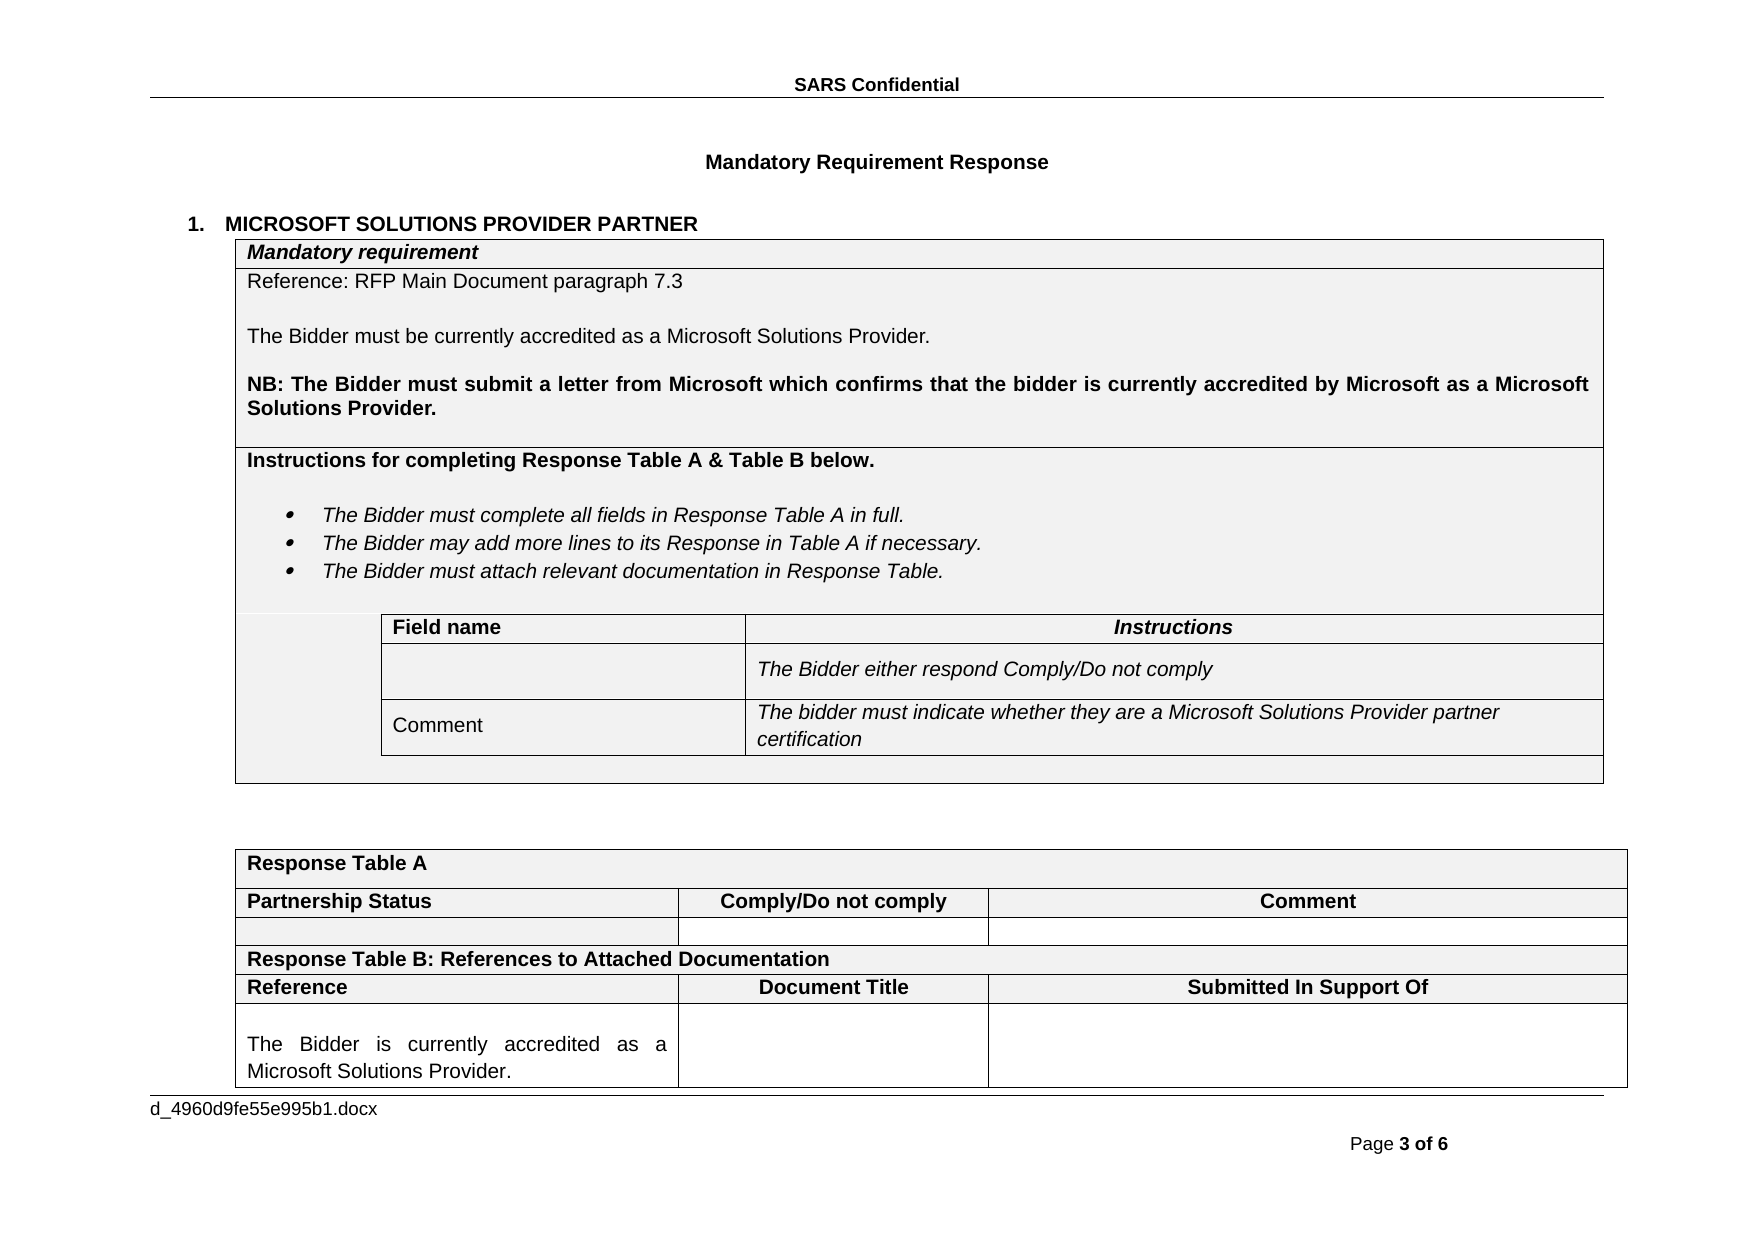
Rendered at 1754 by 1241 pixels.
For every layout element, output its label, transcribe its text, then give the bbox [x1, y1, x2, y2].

table_cell The Bidder either respond Comply/Do not comply [746, 644, 1603, 698]
table_cell [236, 614, 381, 783]
table_cell [382, 644, 745, 698]
table_cell [236, 918, 678, 945]
table_cell [679, 1004, 988, 1087]
table_cell Instructions [746, 615, 1603, 642]
table_cell Partnership Status [236, 889, 678, 917]
text Mandatory Requirement Response [150, 150, 1604, 174]
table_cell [236, 1004, 678, 1087]
table_cell Field name [382, 615, 745, 642]
table_cell Comply/Do not comply [679, 889, 988, 917]
table_cell [381, 756, 1603, 783]
table_cell [679, 918, 988, 945]
table_cell [989, 1004, 1627, 1087]
table_header Response Table A [236, 850, 1627, 888]
table_cell The bidder must indicate whether they are a Microsoft Solutions Provider partner certification [746, 700, 1603, 755]
table_cell Response Table B: References to Attached Documentation [236, 946, 1627, 974]
table_cell Reference: RFP Main Document paragraph 7.3 The Bidder must be currently accredited as a Microsoft Solutions Provider. NB: The Bidder must submit a letter from Microsoft which confirms that the bidder is currently accredited by Microsoft as a Microsoft Solutions Provider. [236, 269, 1603, 447]
table_cell [989, 918, 1627, 945]
table_cell Submitted In Support Of [989, 975, 1627, 1003]
table_cell Comment [382, 700, 745, 755]
list Microsoft Solutions Provider partner [187, 211, 1604, 235]
table_cell Document Title [679, 975, 988, 1003]
table_cell Reference [236, 975, 678, 1003]
table_cell Instructions for completing Response Table A & Table B below. The Bidder must complete all fields in Response Table A in full. The Bidder may add more lines to its Response in Table A if necessary. The Bidder must attach relevant documentation in Response Table. [236, 448, 1603, 613]
table_header Mandatory requirement [236, 240, 1603, 268]
table_cell Comment [989, 889, 1627, 917]
